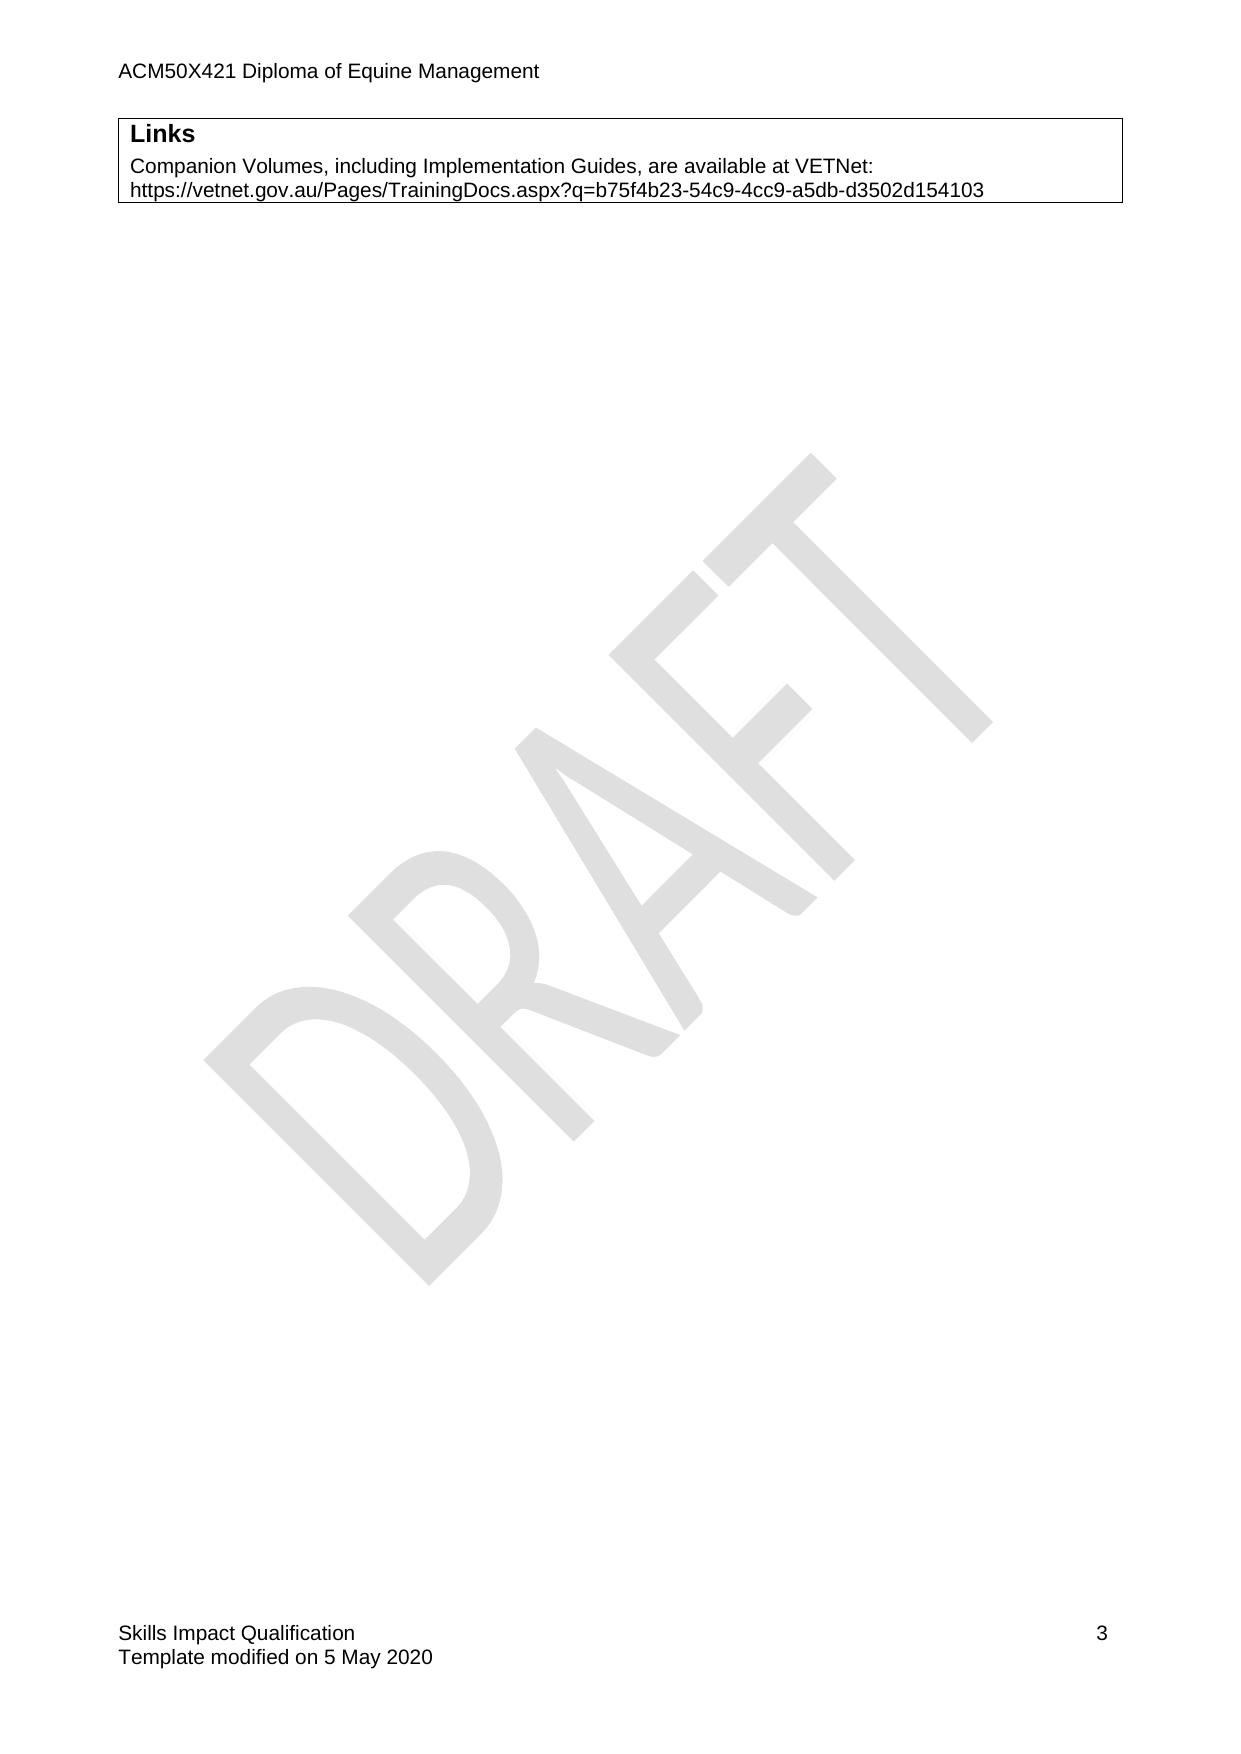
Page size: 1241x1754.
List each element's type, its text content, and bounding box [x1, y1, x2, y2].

table_cell Links Companion Volumes, including Implementation Guides, are available at VETNet: https://vetnet.gov.au/Pages/TrainingDocs.aspx?q=b75f4b23-54c9-4cc9-a5db-d3502d154103 [119, 119, 1122, 202]
